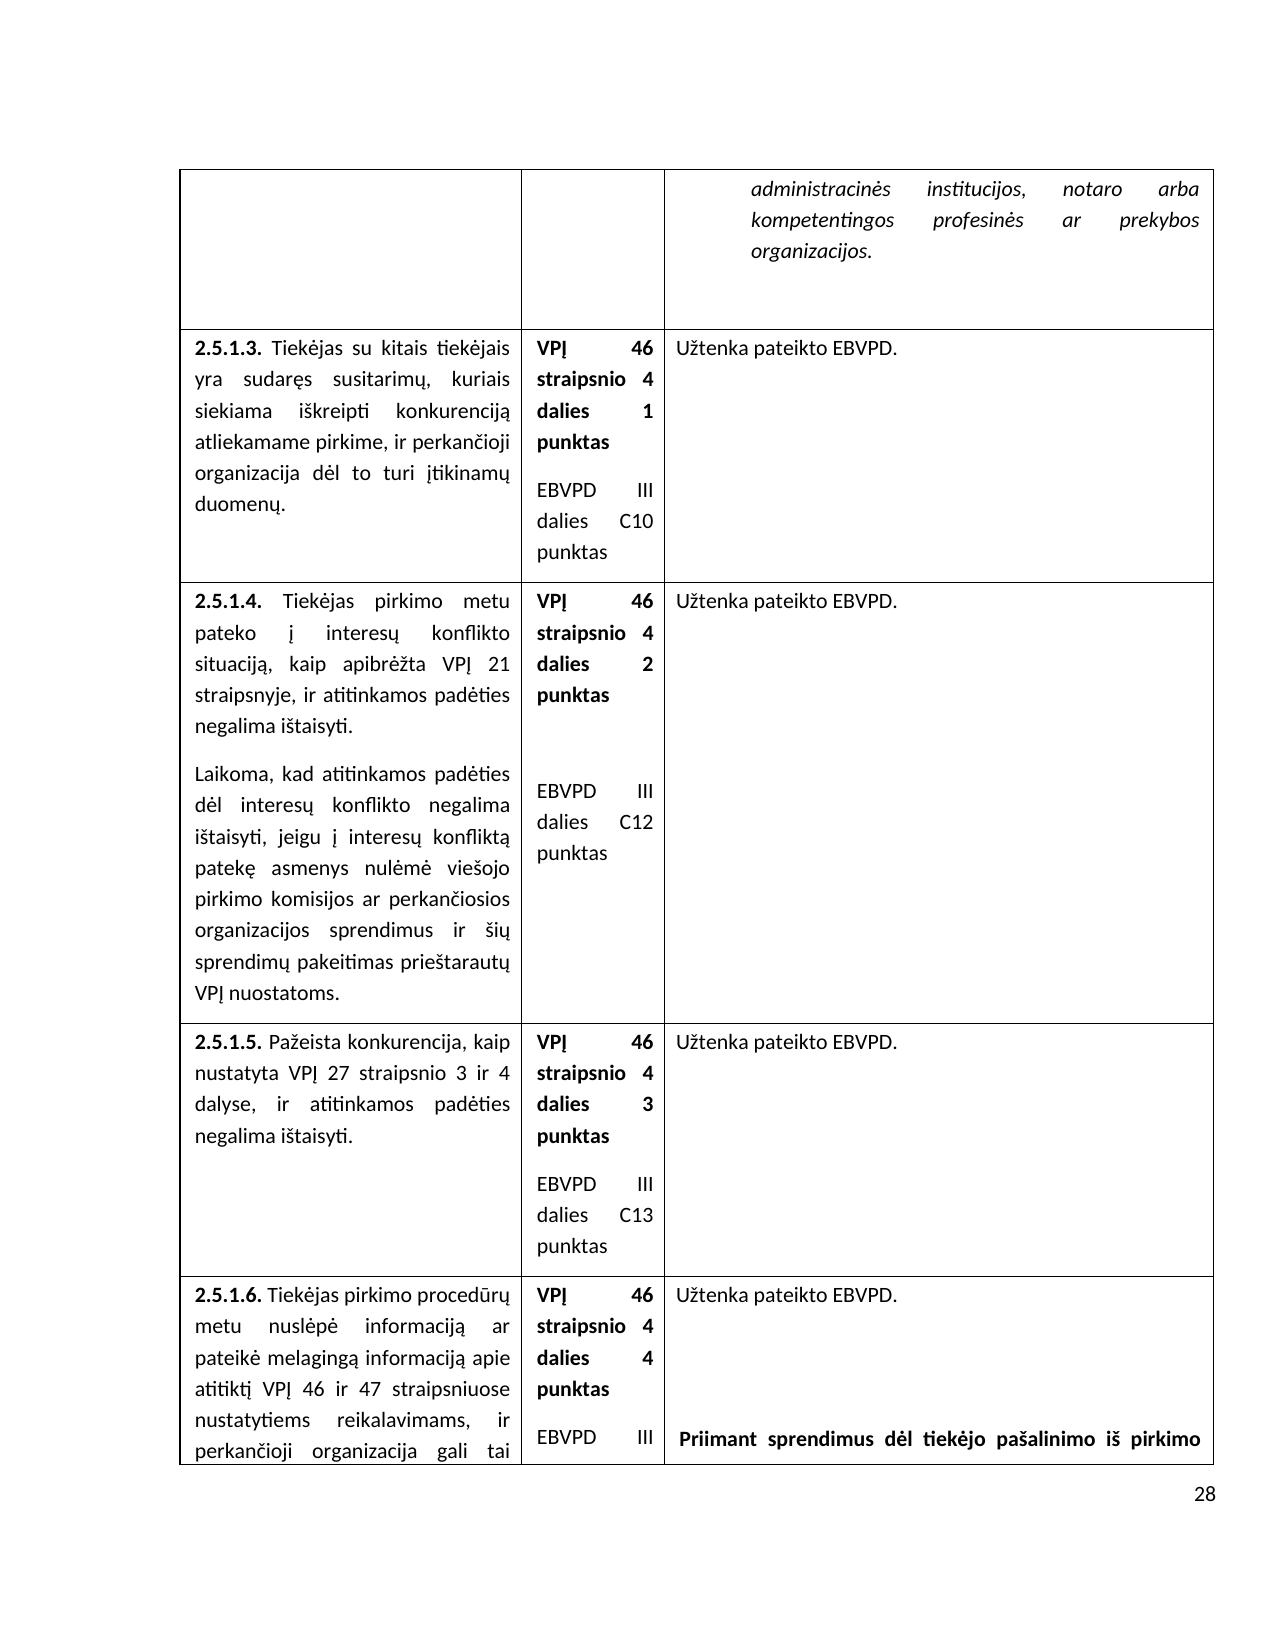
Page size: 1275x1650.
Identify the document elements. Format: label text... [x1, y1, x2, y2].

table_cell Užtenka pateikto EBVPD. [665, 1024, 1213, 1276]
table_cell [665, 1277, 1213, 1464]
table_cell 2.5.1.4. Tiekėjas pirkimo metu pateko į interesų konflikto situaciją, kaip apibrėžta VPĮ 21 straipsnyje, ir atitinkamos padėties negalima ištaisyti. Laikoma, kad atitinkamos padėties dėl interesų konflikto negalima ištaisyti, jeigu į interesų konfliktą patekę asmenys nulėmė viešojo pirkimo komisijos ar perkančiosios organizacijos sprendimus ir šių sprendimų pakeitimas prieštarautų VPĮ nuostatoms. [181, 583, 521, 1022]
table_cell Užtenka pateikto EBVPD. [665, 583, 1213, 1022]
table_cell VPĮ 46 straipsnio 4 dalies 1 punktas EBVPD III dalies C10 punktas [522, 330, 664, 582]
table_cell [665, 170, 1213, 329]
table_cell 2.5.1.3. Tiekėjas su kitais tiekėjais yra sudaręs susitarimų, kuriais siekiama iškreipti konkurenciją atliekamame pirkime, ir perkančioji organizacija dėl to turi įtikinamų duomenų. [181, 330, 521, 582]
table_cell 2.5.1.5. Pažeista konkurencija, kaip nustatyta VPĮ 27 straipsnio 3 ir 4 dalyse, ir atitinkamos padėties negalima ištaisyti. [181, 1024, 521, 1276]
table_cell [522, 170, 664, 329]
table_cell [181, 1277, 521, 1464]
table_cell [181, 170, 521, 329]
table_cell VPĮ 46 straipsnio 4 dalies 2 punktas EBVPD III dalies C12 punktas [522, 583, 664, 1022]
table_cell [522, 1277, 664, 1464]
table_cell VPĮ 46 straipsnio 4 dalies 3 punktas EBVPD III dalies C13 punktas [522, 1024, 664, 1276]
table_cell Užtenka pateikto EBVPD. [665, 330, 1213, 582]
